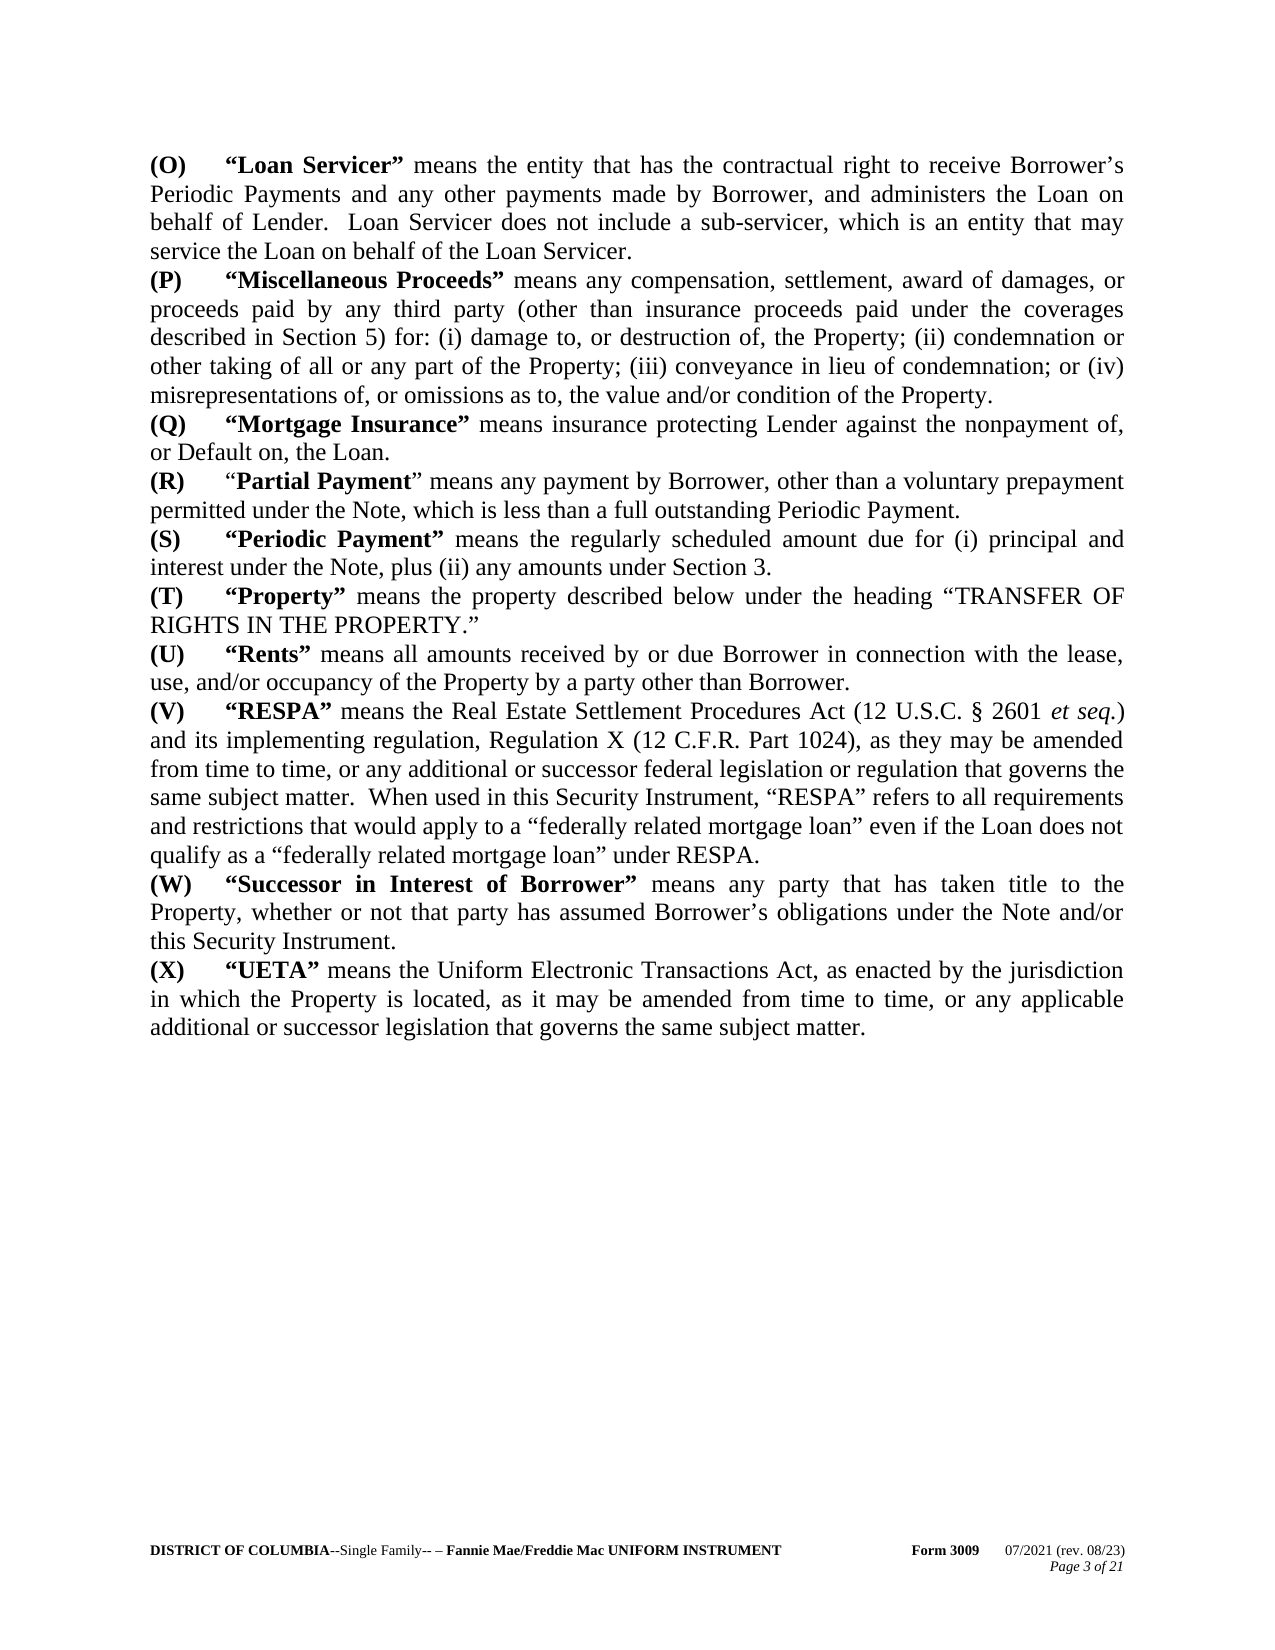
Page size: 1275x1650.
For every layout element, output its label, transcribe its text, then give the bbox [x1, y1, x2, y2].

text (W) “Successor in Interest of Borrower” means any party that has taken title to the Property, whether or not that party has assumed Borrower’s obligations under the Note and/or this Security Instrument. [150, 869, 1125, 955]
text (S) “Periodic Payment” means the regularly scheduled amount due for (i) principal and interest under the Note, plus (ii) any amounts under Section 3. [150, 524, 1125, 581]
text (O) “Loan Servicer” means the entity that has the contractual right to receive Borrower’s Periodic Payments and any other payments made by Borrower, and administers the Loan on behalf of Lender. Loan Servicer does not include a sub-servicer, which is an entity that may service the Loan on behalf of the Loan Servicer. [150, 150, 1125, 265]
text (X) “UETA” means the Uniform Electronic Transactions Act, as enacted by the jurisdiction in which the Property is located, as it may be amended from time to time, or any applicable additional or successor legislation that governs the same subject matter. [150, 955, 1125, 1041]
text (U) “Rents” means all amounts received by or due Borrower in connection with the lease, use, and/or occupancy of the Property by a party other than Borrower. [150, 639, 1125, 696]
text (T) “Property” means the property described below under the heading “TRANSFER OF RIGHTS IN THE PROPERTY.” [150, 581, 1125, 639]
text (V) “RESPA” means the Real Estate Settlement Procedures Act (12 U.S.C. § 2601 et seq.) and its implementing regulation, Regulation X (12 C.F.R. Part 1024), as they may be amended from time to time, or any additional or successor federal legislation or regulation that governs the same subject matter. When used in this Security Instrument, “RESPA” refers to all requirements and restrictions that would apply to a “federally related mortgage loan” even if the Loan does not qualify as a “federally related mortgage loan” under RESPA. [150, 696, 1125, 869]
text (R) “Partial Payment” means any payment by Borrower, other than a voluntary prepayment permitted under the Note, which is less than a full outstanding Periodic Payment. [150, 466, 1125, 524]
text (P) “Miscellaneous Proceeds” means any compensation, settlement, award of damages, or proceeds paid by any third party (other than insurance proceeds paid under the coverages described in Section 5) for: (i) damage to, or destruction of, the Property; (ii) condemnation or other taking of all or any part of the Property; (iii) conveyance in lieu of condemnation; or (iv) misrepresentations of, or omissions as to, the value and/or condition of the Property. [150, 265, 1125, 409]
text (Q) “Mortgage Insurance” means insurance protecting Lender against the nonpayment of, or Default on, the Loan. [150, 409, 1125, 466]
